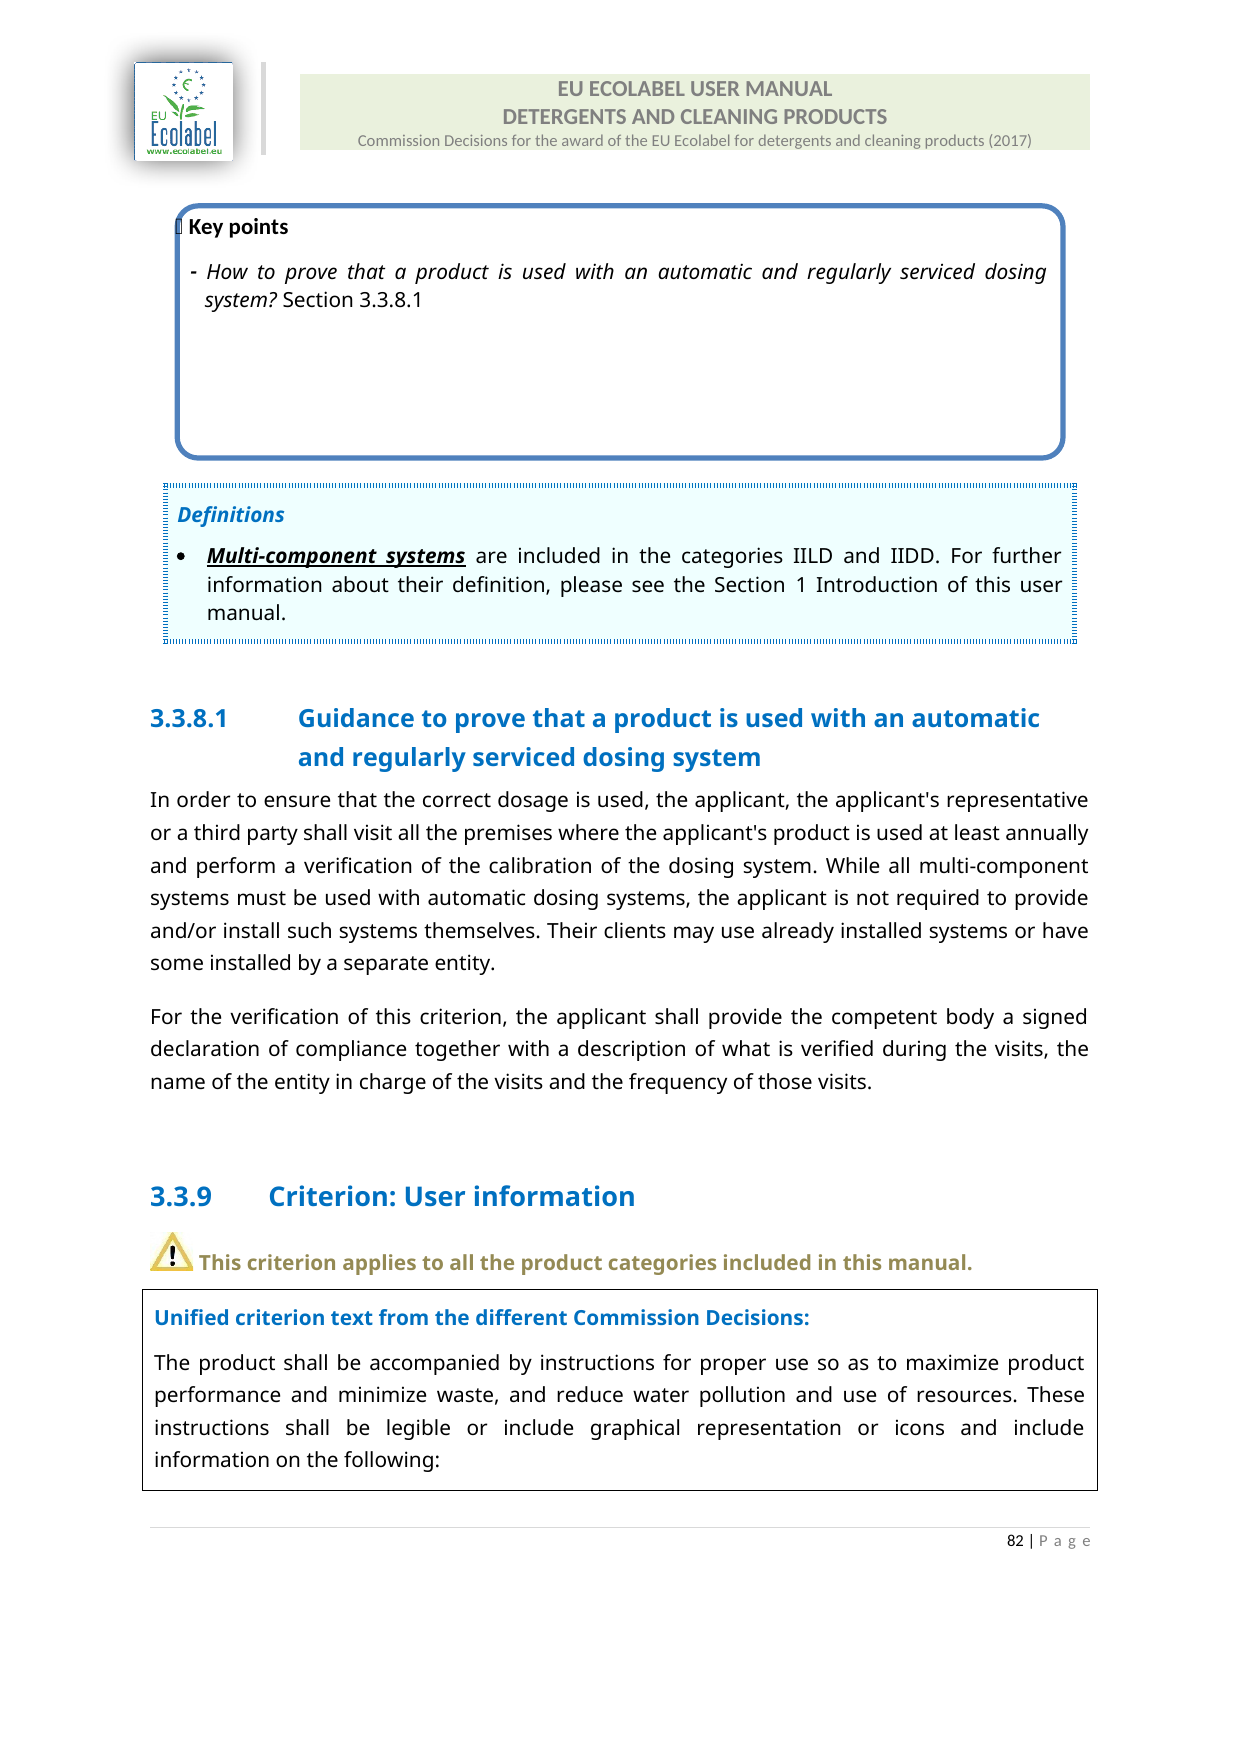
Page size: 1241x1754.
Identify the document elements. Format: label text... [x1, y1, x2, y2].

table_header Definitions Multi-component systems are included in the categories IILD and IIDD. For further information about their definition, please see the Section 1 Introduction of this user manual. [166, 483, 1074, 639]
picture [150, 1232, 194, 1271]
text In order to ensure that the correct dosage is used, the applicant, the applicant's representative or a third party shall visit all the premises where the applicant's product is used at least annually and perform a verification of the calibration of the dosing system. While all multi-component systems must be used with automatic dosing systems, the applicant is not required to provide and/or install such systems themselves. Their clients may use already installed systems or have some installed by a separate entity. [150, 786, 1090, 977]
subtitle Criterion: User information [150, 1178, 1090, 1215]
text This criterion applies to all the product categories included in this manual. [150, 1233, 1090, 1277]
subtitle Guidance to prove that a product is used with an automatic and regularly serviced dosing system [150, 701, 1090, 774]
text For the verification of this criterion, the applicant shall provide the competent body a signed declaration of compliance together with a description of what is verified during the visits, the name of the entity in charge of the visits and the frequency of those visits. [150, 1002, 1090, 1096]
picture [134, 62, 233, 161]
